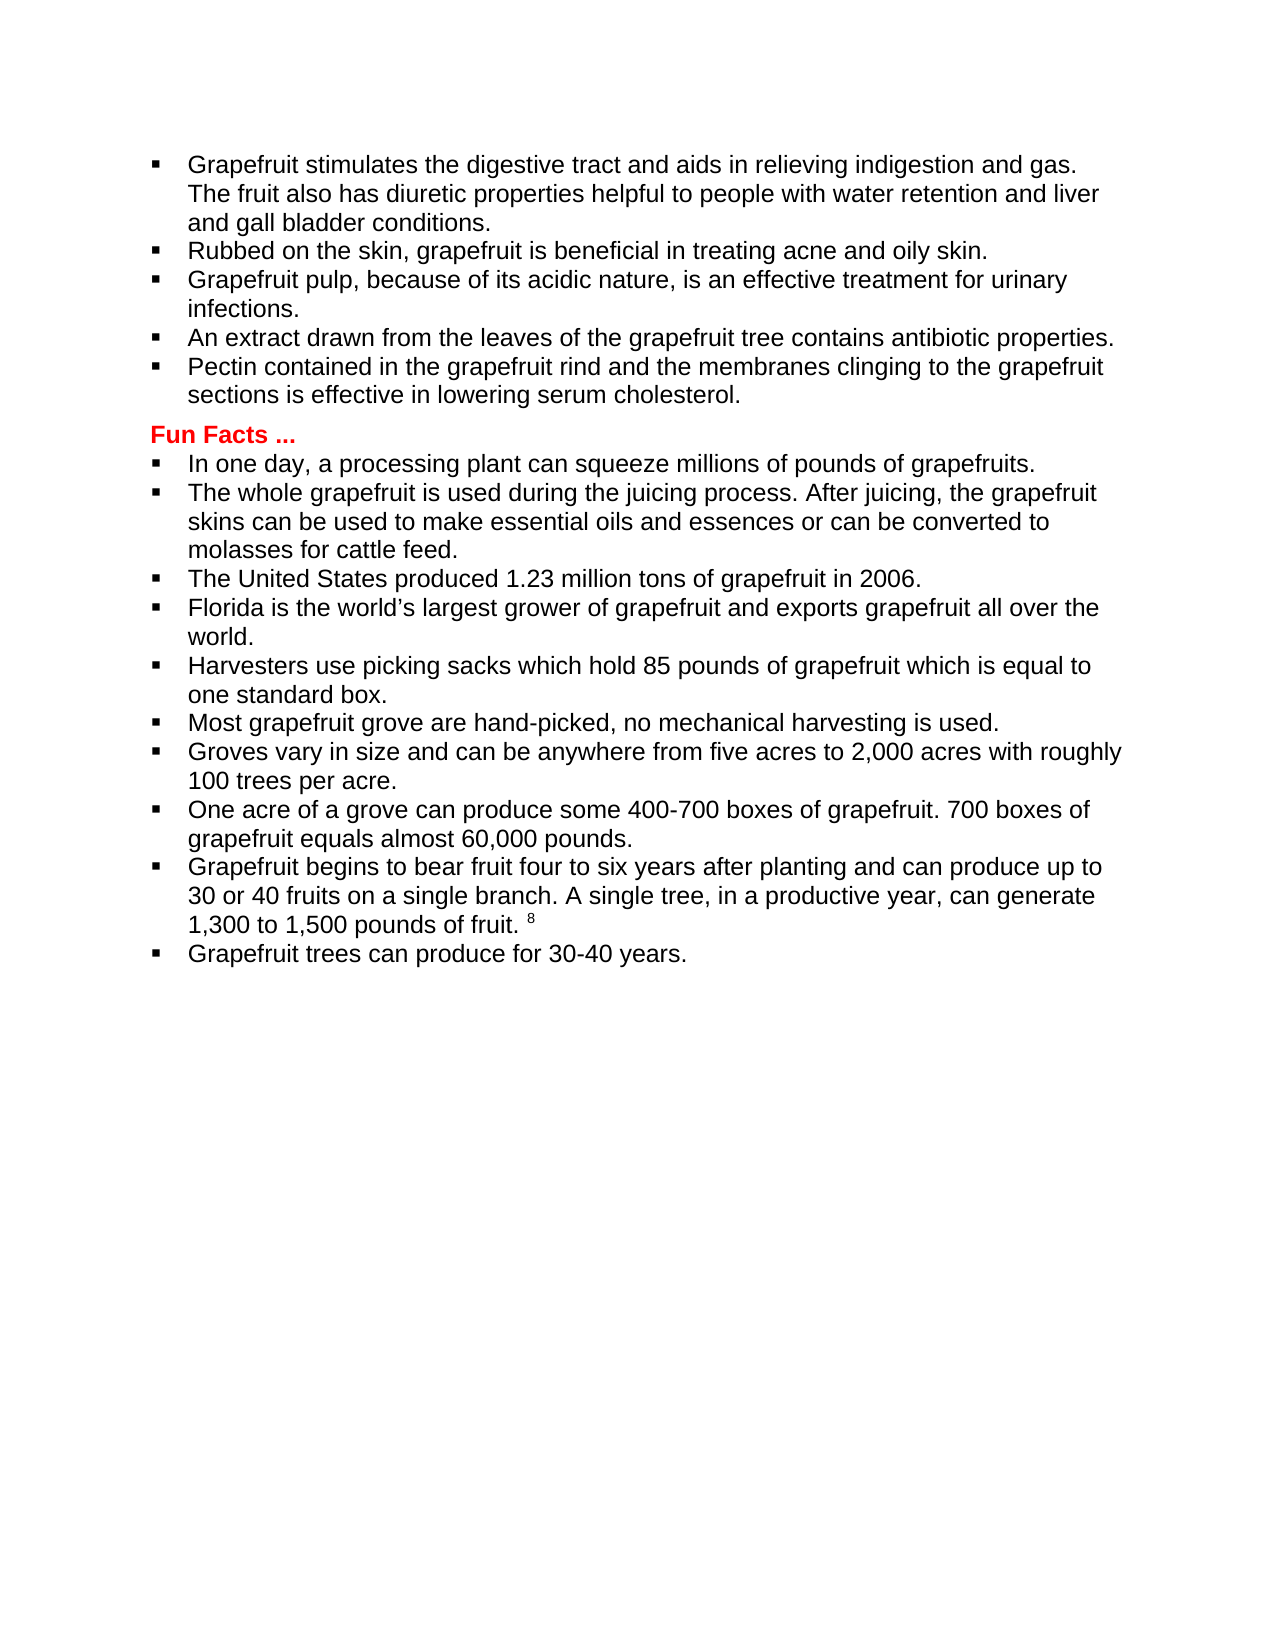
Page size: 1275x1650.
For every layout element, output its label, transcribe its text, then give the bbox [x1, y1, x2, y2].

list The whole grapefruit is used during the juicing process. After juicing, the grapefruit skins can be used to make essential oils and essences or can be converted to molasses for cattle feed. [150, 478, 1125, 564]
list In one day, a processing plant can squeeze millions of pounds of grapefruits. [150, 449, 1125, 478]
list One acre of a grove can produce some 400-700 boxes of grapefruit. 700 boxes of grapefruit equals almost 60,000 pounds. [150, 795, 1125, 852]
list Grapefruit begins to bear fruit four to six years after planting and can produce up to 30 or 40 fruits on a single branch. A single tree, in a productive year, can generate 1,300 to 1,500 pounds of fruit. 8 [150, 852, 1125, 939]
list Grapefruit trees can produce for 30-40 years. [150, 939, 1125, 968]
text Fun Facts ... [150, 420, 1125, 449]
list Grapefruit pulp, because of its acidic nature, is an effective treatment for urinary infections. [150, 265, 1125, 323]
list The United States produced 1.23 million tons of grapefruit in 2006. [150, 564, 1125, 593]
list Most grapefruit grove are hand-picked, no mechanical harvesting is used. [150, 708, 1125, 737]
list Harvesters use picking sacks which hold 85 pounds of grapefruit which is equal to one standard box. [150, 651, 1125, 708]
list Florida is the world’s largest grower of grapefruit and exports grapefruit all over the world. [150, 593, 1125, 651]
list Rubbed on the skin, grapefruit is beneficial in treating acne and oily skin. [150, 236, 1125, 265]
list Groves vary in size and can be anywhere from five acres to 2,000 acres with roughly 100 trees per acre. [150, 737, 1125, 795]
list An extract drawn from the leaves of the grapefruit tree contains antibiotic properties. [150, 323, 1125, 352]
list Grapefruit stimulates the digestive tract and aids in relieving indigestion and gas. The fruit also has diuretic properties helpful to people with water retention and liver and gall bladder conditions. [150, 150, 1125, 236]
list Pectin contained in the grapefruit rind and the membranes clinging to the grapefruit sections is effective in lowering serum cholesterol. [150, 352, 1125, 409]
